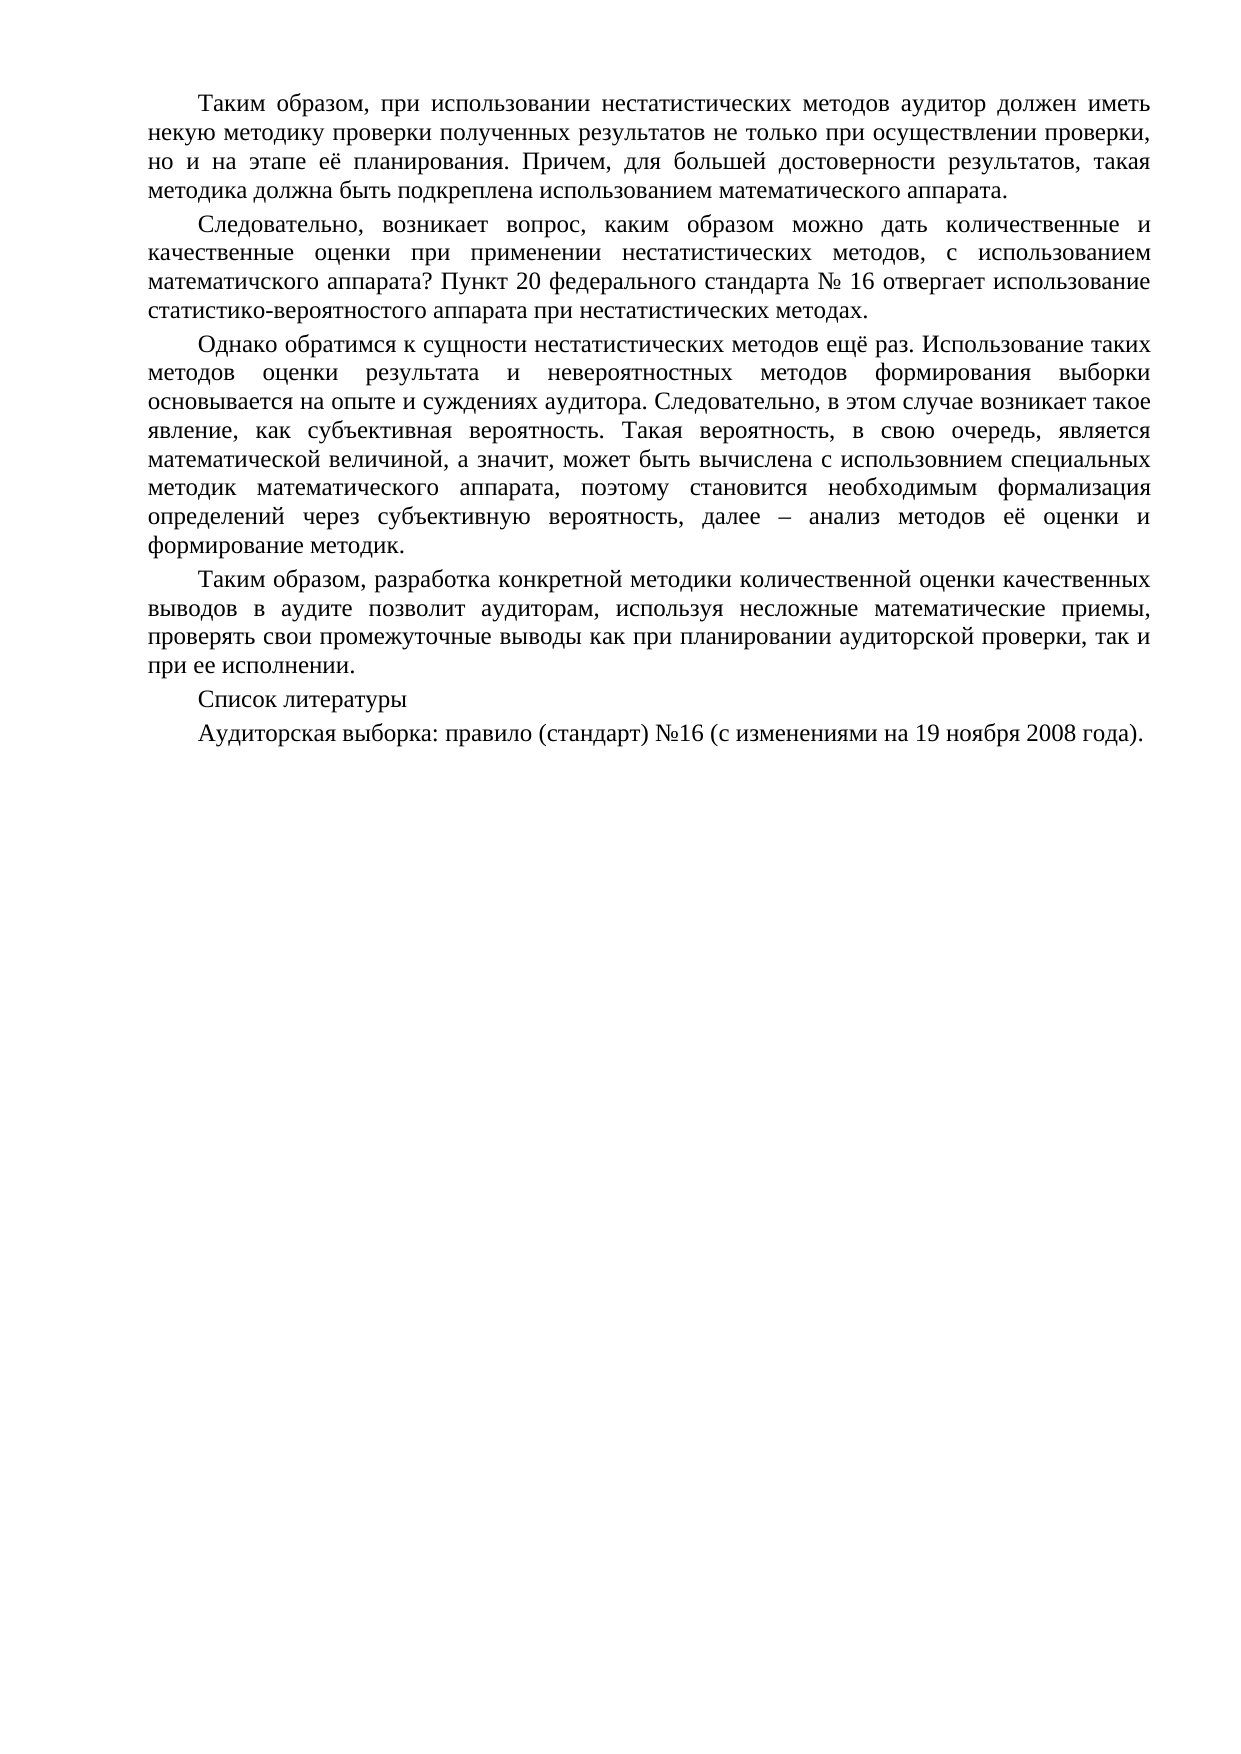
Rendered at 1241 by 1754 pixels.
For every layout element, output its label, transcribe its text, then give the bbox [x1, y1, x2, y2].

text Таким образом, разработка конкретной методики количественной оценки качественных выводов в аудите позволит аудиторам, используя несложные математические приемы, проверять свои промежуточные выводы как при планировании аудиторской проверки, так и при ее исполнении. [148, 564, 1152, 679]
text Аудиторская выборка: правило (стандарт) №16 (с изменениями на 19 ноября 2008 года). [148, 718, 1152, 747]
text Следовательно, возникает вопрос, каким образом можно дать количественные и качественные оценки при применении нестатистических методов, с использованием математичского аппарата? Пункт 20 федерального стандарта № 16 отвергает использование статистико-вероятностого аппарата при нестатистических методах. [148, 209, 1152, 324]
text Таким образом, при использовании нестатистических методов аудитор должен иметь некую методику проверки полученных результатов не только при осуществлении проверки, но и на этапе её планирования. Причем, для большей достоверности результатов, такая методика должна быть подкреплена использованием математического аппарата. [148, 88, 1152, 203]
text Однако обратимся к сущности нестатистических методов ещё раз. Использование таких методов оценки результата и невероятностных методов формирования выборки основывается на опыте и суждениях аудитора. Следовательно, в этом случае возникает такое явление, как субъективная вероятность. Такая вероятность, в свою очередь, является математической величиной, а значит, может быть вычислена с использовнием специальных методик математического аппарата, поэтому становится необходимым формализация определений через субъективную вероятность, далее – анализ методов её оценки и формирование методик. [148, 329, 1152, 559]
text Список литературы [148, 684, 1152, 713]
